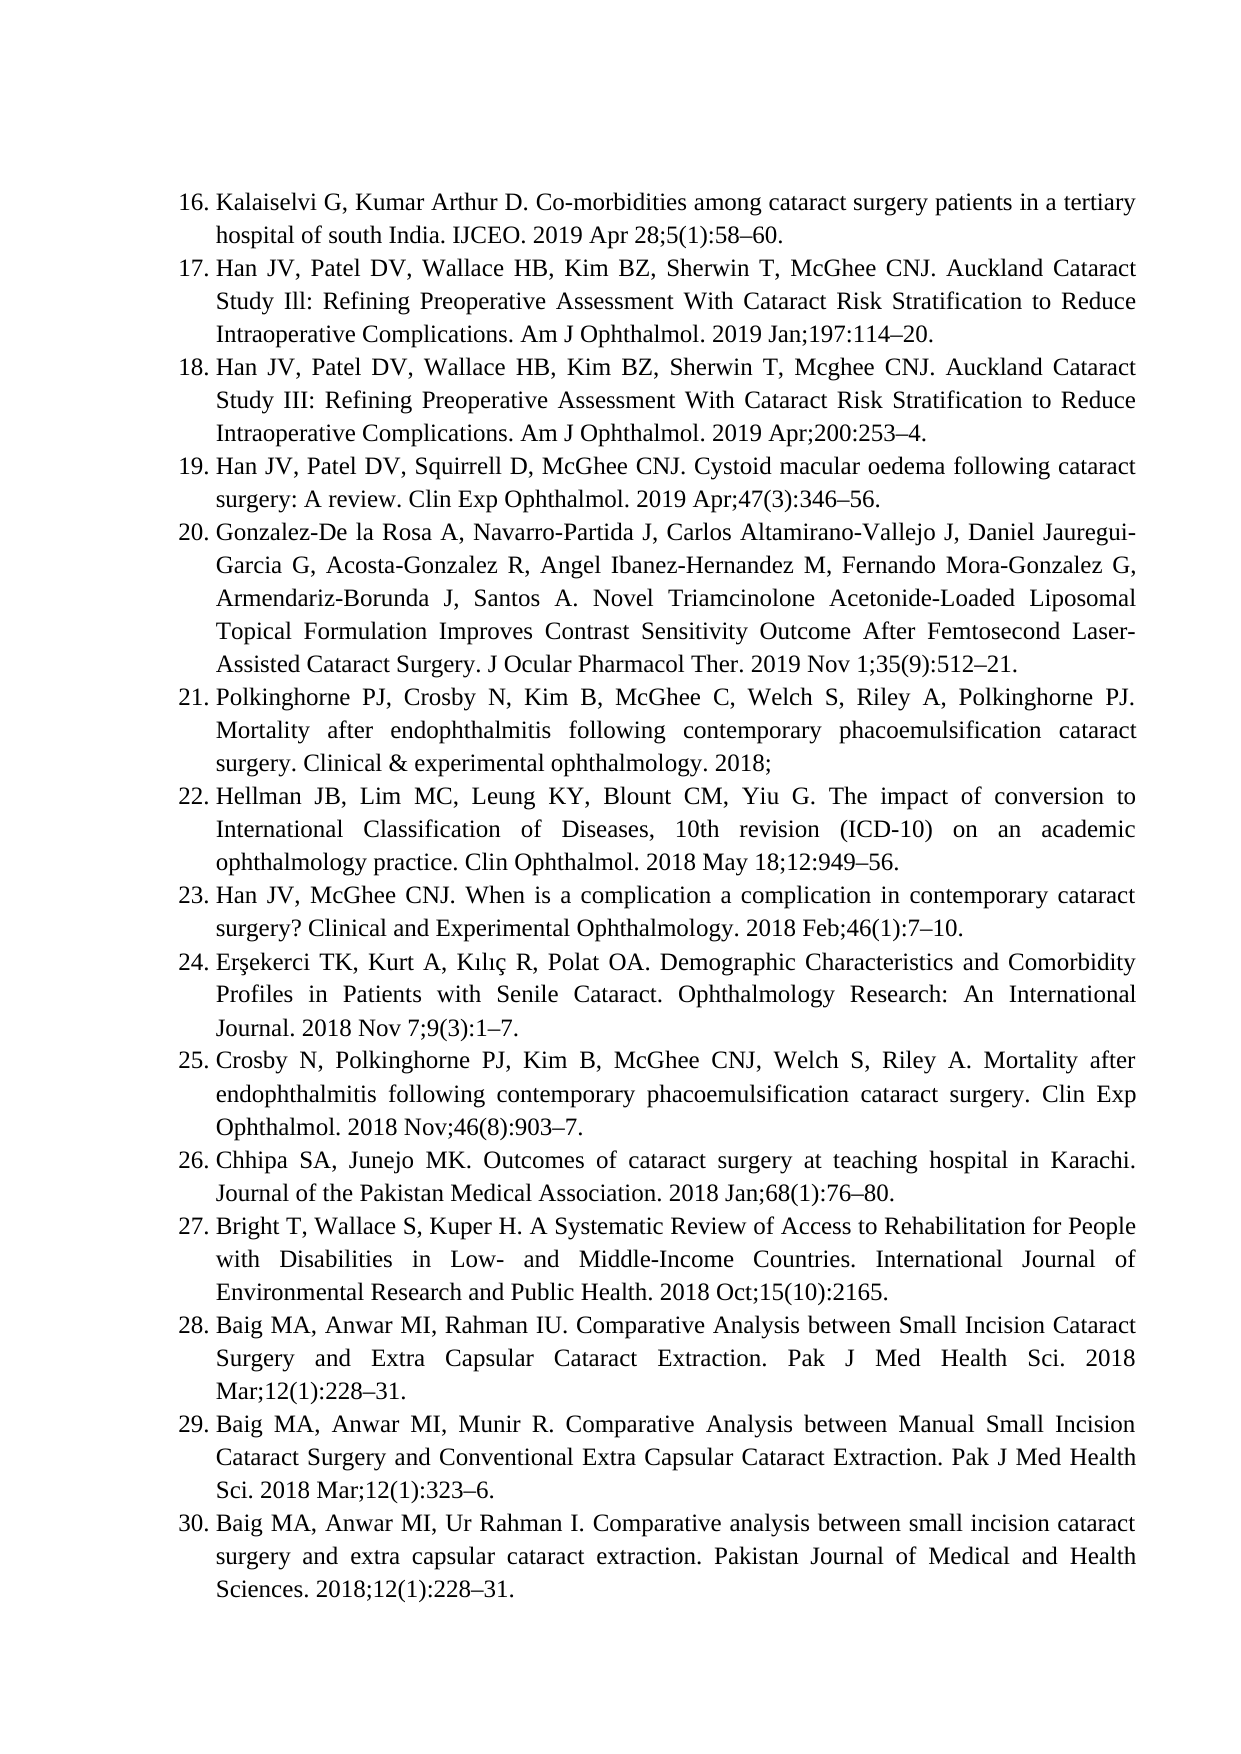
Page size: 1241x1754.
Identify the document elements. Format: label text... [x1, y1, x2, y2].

list Chhipa SA, Junejo MK. Outcomes of cataract surgery at teaching hospital in Karachi. Journal of the Pakistan Medical Association. 2018 Jan;68(1):76–80. [178, 1145, 1137, 1206]
list Bright T, Wallace S, Kuper H. A Systematic Review of Access to Rehabilitation for People with Disabilities in Low- and Middle-Income Countries. International Journal of Environmental Research and Public Health. 2018 Oct;15(10):2165. [178, 1211, 1137, 1306]
list Baig MA, Anwar MI, Munir R. Comparative Analysis between Manual Small Incision Cataract Surgery and Conventional Extra Capsular Cataract Extraction. Pak J Med Health Sci. 2018 Mar;12(1):323–6. [178, 1409, 1137, 1504]
list Gonzalez-De la Rosa A, Navarro-Partida J, Carlos Altamirano-Vallejo J, Daniel Jauregui-Garcia G, Acosta-Gonzalez R, Angel Ibanez-Hernandez M, Fernando Mora-Gonzalez G, Armendariz-Borunda J, Santos A. Novel Triamcinolone Acetonide-Loaded Liposomal Topical Formulation Improves Contrast Sensitivity Outcome After Femtosecond Laser-Assisted Cataract Surgery. J Ocular Pharmacol Ther. 2019 Nov 1;35(9):512–21. [178, 517, 1137, 678]
list Crosby N, Polkinghorne PJ, Kim B, McGhee CNJ, Welch S, Riley A. Mortality after endophthalmitis following contemporary phacoemulsification cataract surgery. Clin Exp Ophthalmol. 2018 Nov;46(8):903–7. [178, 1046, 1137, 1140]
list Baig MA, Anwar MI, Rahman IU. Comparative Analysis between Small Incision Cataract Surgery and Extra Capsular Cataract Extraction. Pak J Med Health Sci. 2018 Mar;12(1):228–31. [178, 1310, 1137, 1404]
list Baig MA, Anwar MI, Ur Rahman I. Comparative analysis between small incision cataract surgery and extra capsular cataract extraction. Pakistan Journal of Medical and Health Sciences. 2018;12(1):228–31. [178, 1508, 1137, 1603]
list Erşekerci TK, Kurt A, Kılıç R, Polat OA. Demographic Characteristics and Comorbidity Profiles in Patients with Senile Cataract. Ophthalmology Research: An International Journal. 2018 Nov 7;9(3):1–7. [178, 947, 1137, 1041]
list Han JV, Patel DV, Wallace HB, Kim BZ, Sherwin T, Mcghee CNJ. Auckland Cataract Study III: Refining Preoperative Assessment With Cataract Risk Stratification to Reduce Intraoperative Complications. Am J Ophthalmol. 2019 Apr;200:253–4. [178, 352, 1137, 447]
list Han JV, Patel DV, Wallace HB, Kim BZ, Sherwin T, McGhee CNJ. Auckland Cataract Study Ill: Refining Preoperative Assessment With Cataract Risk Stratification to Reduce Intraoperative Complications. Am J Ophthalmol. 2019 Jan;197:114–20. [178, 253, 1137, 348]
list Polkinghorne PJ, Crosby N, Kim B, McGhee C, Welch S, Riley A, Polkinghorne PJ. Mortality after endophthalmitis following contemporary phacoemulsification cataract surgery. Clinical & experimental ophthalmology. 2018; [178, 682, 1137, 777]
list Hellman JB, Lim MC, Leung KY, Blount CM, Yiu G. The impact of conversion to International Classification of Diseases, 10th revision (ICD-10) on an academic ophthalmology practice. Clin Ophthalmol. 2018 May 18;12:949–56. [178, 781, 1137, 876]
list Kalaiselvi G, Kumar Arthur D. Co-morbidities among cataract surgery patients in a tertiary hospital of south India. IJCEO. 2019 Apr 28;5(1):58–60. [178, 187, 1137, 249]
list Han JV, McGhee CNJ. When is a complication a complication in contemporary cataract surgery? Clinical and Experimental Ophthalmology. 2018 Feb;46(1):7–10. [178, 881, 1137, 942]
list Han JV, Patel DV, Squirrell D, McGhee CNJ. Cystoid macular oedema following cataract surgery: A review. Clin Exp Ophthalmol. 2019 Apr;47(3):346–56. [178, 451, 1137, 513]
